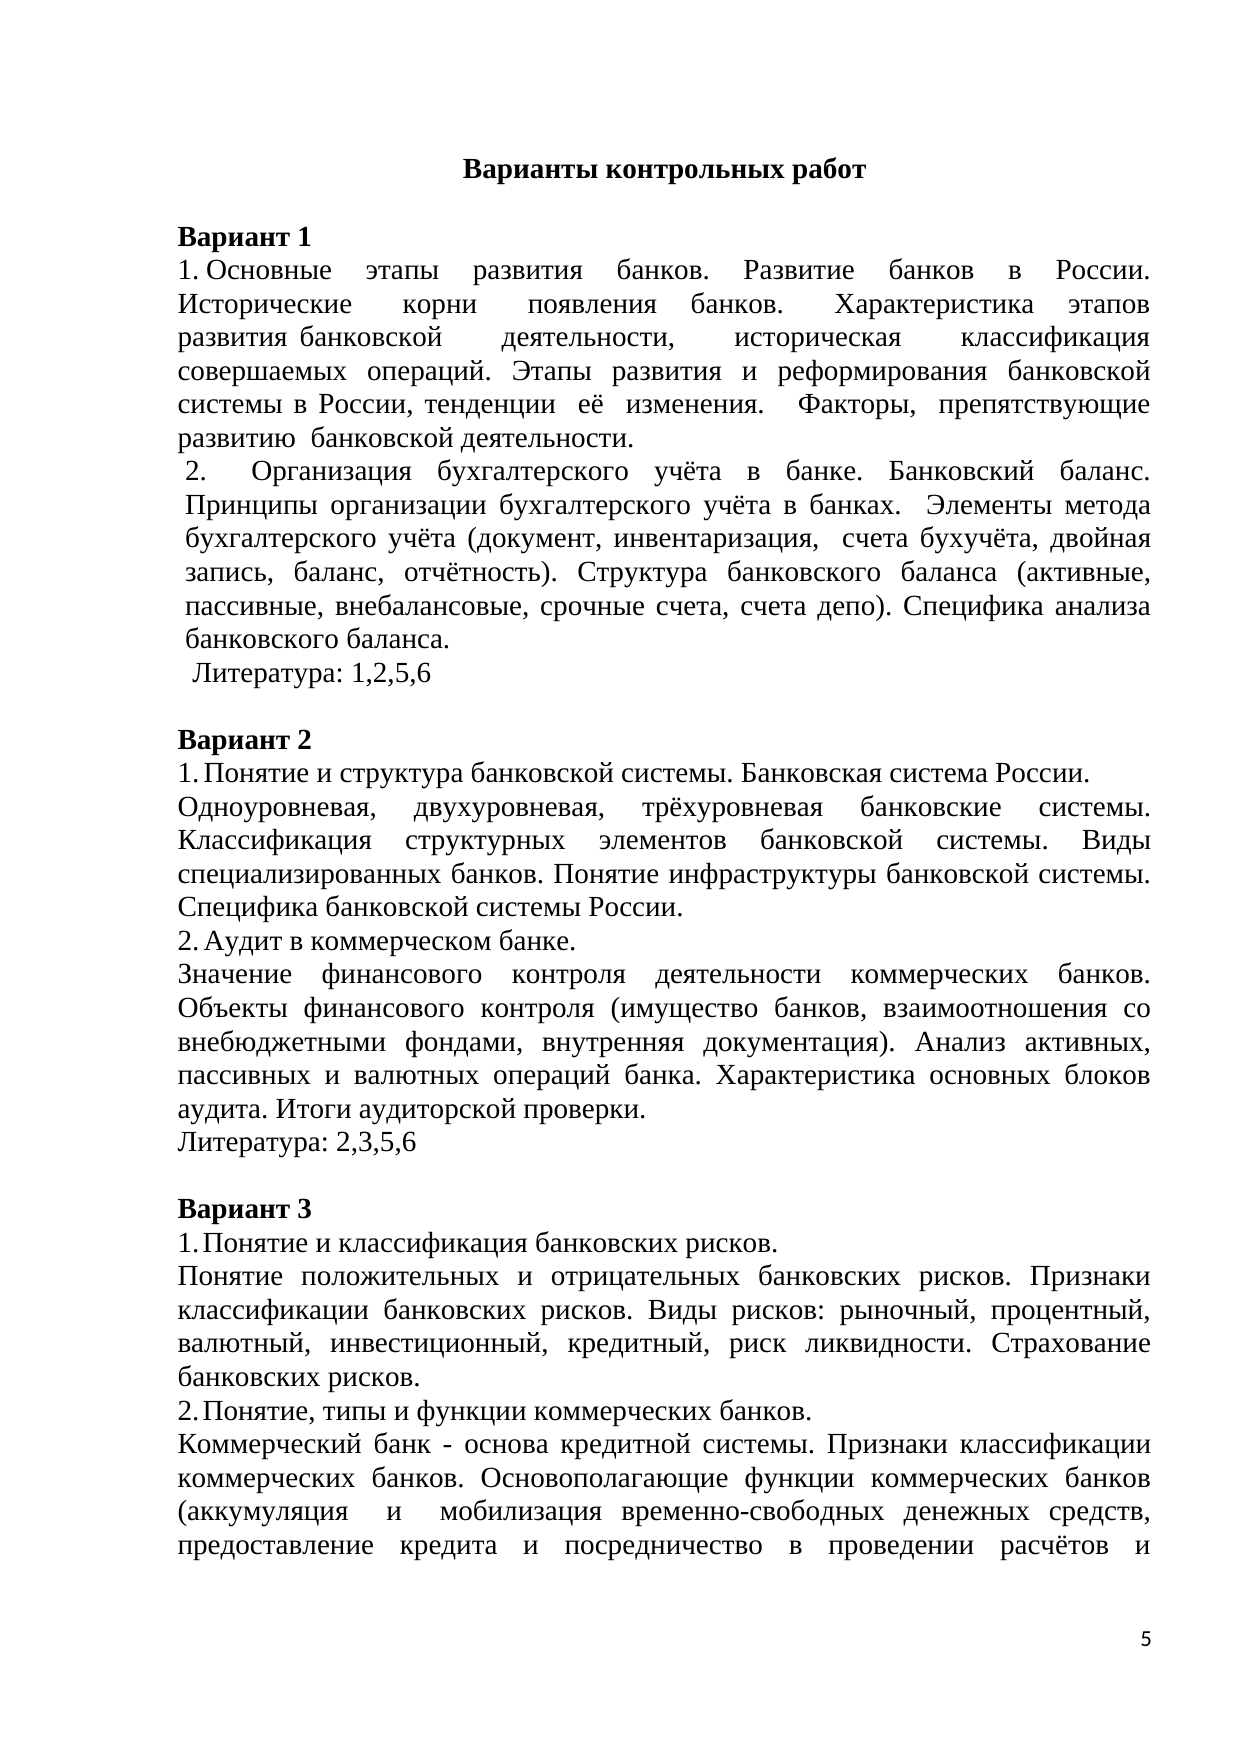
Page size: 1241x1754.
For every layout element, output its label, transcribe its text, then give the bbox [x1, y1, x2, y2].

text Вариант 2 [177, 722, 1152, 755]
text 2. Понятие, типы и функции коммерческих банков. [177, 1393, 1152, 1426]
list Аудит в коммерческом банке. [177, 923, 1152, 957]
text Понятие положительных и отрицательных банковских рисков. Признаки классификации банковских рисков. Виды рисков: рыночный, процентный, валютный, инвестиционный, кредитный, риск ликвидности. Страхование банковских рисков. [177, 1258, 1152, 1393]
text Литература: 1,2,5,6 [185, 655, 1152, 688]
text Одноуровневая, двухуровневая, трёхуровневая банковские системы. Классификация структурных элементов банковской системы. Виды специализированных банков. Понятие инфраструктуры банковской системы. Специфика банковской системы России. [177, 789, 1152, 923]
list Понятие и структура банковской системы. Банковская система России. [177, 755, 1152, 789]
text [177, 1426, 1152, 1560]
text Вариант 1 [177, 219, 1152, 252]
text Вариант 3 [177, 1191, 1152, 1225]
text Литература: 2,3,5,6 [177, 1124, 1152, 1158]
text Значение финансового контроля деятельности коммерческих банков. Объекты финансового контроля (имущество банков, взаимоотношения со внебюджетными фондами, внутренняя документация). Анализ активных, пассивных и валютных операций банка. Характеристика основных блоков аудита. Итоги аудиторской проверки. [177, 957, 1152, 1124]
text Варианты контрольных работ [177, 152, 1152, 185]
text 1. Понятие и классификация банковских рисков. [177, 1225, 1152, 1258]
list Основные этапы развития банков. Развитие банков в России. Исторические корни появления банков. Характеристика этапов развития банковской деятельности, историческая классификация совершаемых операций. Этапы развития и реформирования банковской системы в России, тенденции её изменения. Факторы, препятствующие развитию банковской деятельности. [177, 252, 1152, 453]
list Организация бухгалтерского учёта в банке. Банковский баланс. Принципы организации бухгалтерского учёта в банках. Элементы метода бухгалтерского учёта (документ, инвентаризация, счета бухучёта, двойная запись, баланс, отчётность). Структура банковского баланса (активные, пассивные, внебалансовые, срочные счета, счета депо). Специфика анализа банковского баланса. [185, 453, 1152, 655]
